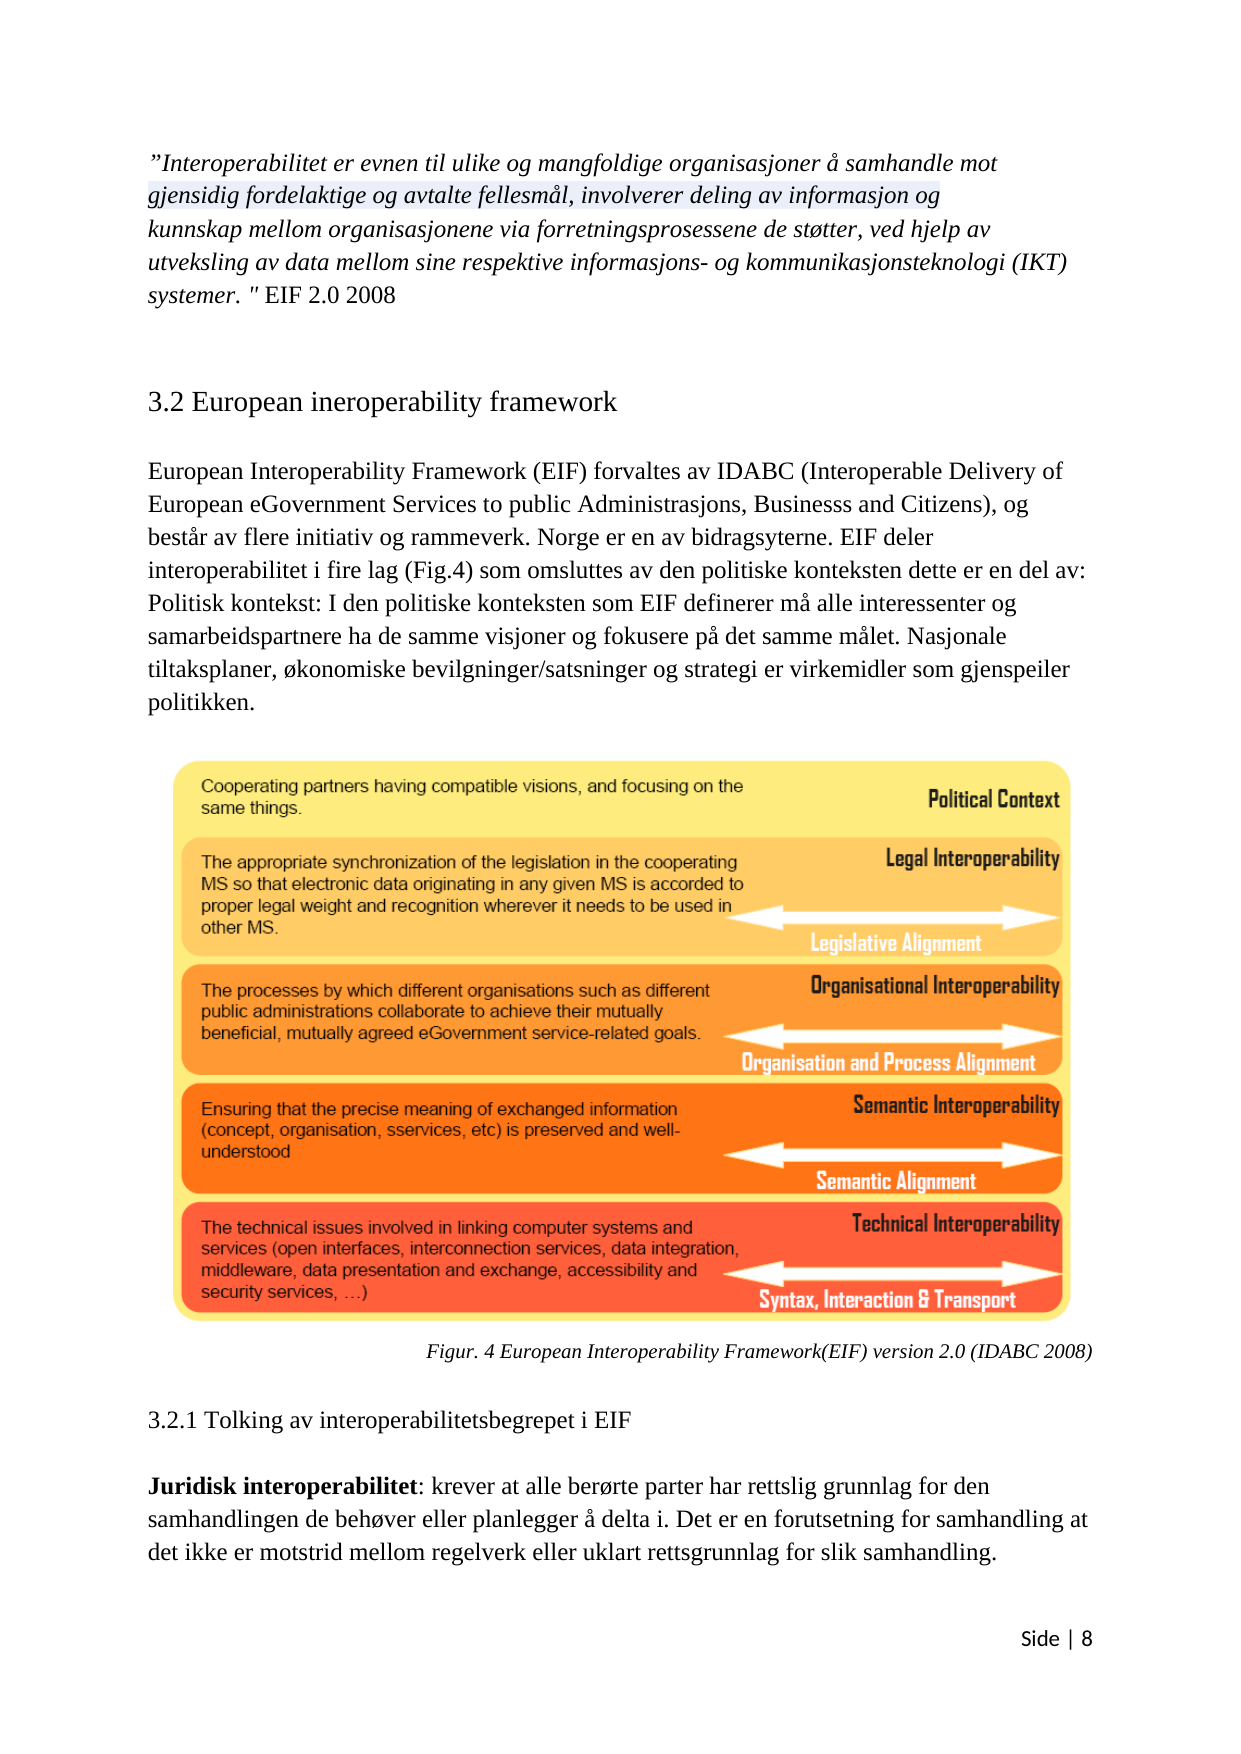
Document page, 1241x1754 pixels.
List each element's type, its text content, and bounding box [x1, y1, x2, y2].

text European Interoperability Framework (EIF) forvaltes av IDABC (Interoperable Delivery of European eGovernment Services to public Administrasjons, Businesss and Citizens), og består av flere initiativ og rammeverk. Norge er en av bidragsyterne. EIF deler interoperabilitet i fire lag (Fig.4) som omsluttes av den politiske konteksten dette er en del av: [148, 456, 1093, 584]
text Juridisk interoperabilitet: krever at alle berørte parter har rettslig grunnlag for den samhandlingen de behøver eller planlegger å delta i. Det er en forutsetning for samhandling at det ikke er motstrid mellom regelverk eller uklart rettsgrunnlag for slik samhandling. [148, 1471, 1093, 1566]
text Figur. 4 European Interoperability Framework(EIF) version 2.0 (IDABC 2008) [148, 1339, 1093, 1363]
text 3.2 European ineroperability framework [148, 384, 1093, 418]
text ”Interoperabilitet er evnen til ulike og mangfoldige organisasjoner å samhandle mot gjensidig fordelaktige og avtalte fellesmål, involverer deling av informasjon og kunnskap mellom organisasjonene via forretningsprosessene de støtter, ved hjelp av utveksling av data mellom sine respektive informasjons- og kommunikasjonsteknologi (IKT) systemer. " EIF 2.0 2008 [148, 148, 1093, 308]
text Politisk kontekst: I den politiske konteksten som EIF definerer må alle interessenter og samarbeidspartnere ha de samme visjoner og fokusere på det samme målet. Nasjonale tiltaksplaner, økonomiske bevilgninger/satsninger og strategi er virkemidler som gjenspeiler politikken. [148, 588, 1093, 716]
text 3.2.1 Tolking av interoperabilitetsbegrepet i EIF [148, 1405, 1093, 1434]
